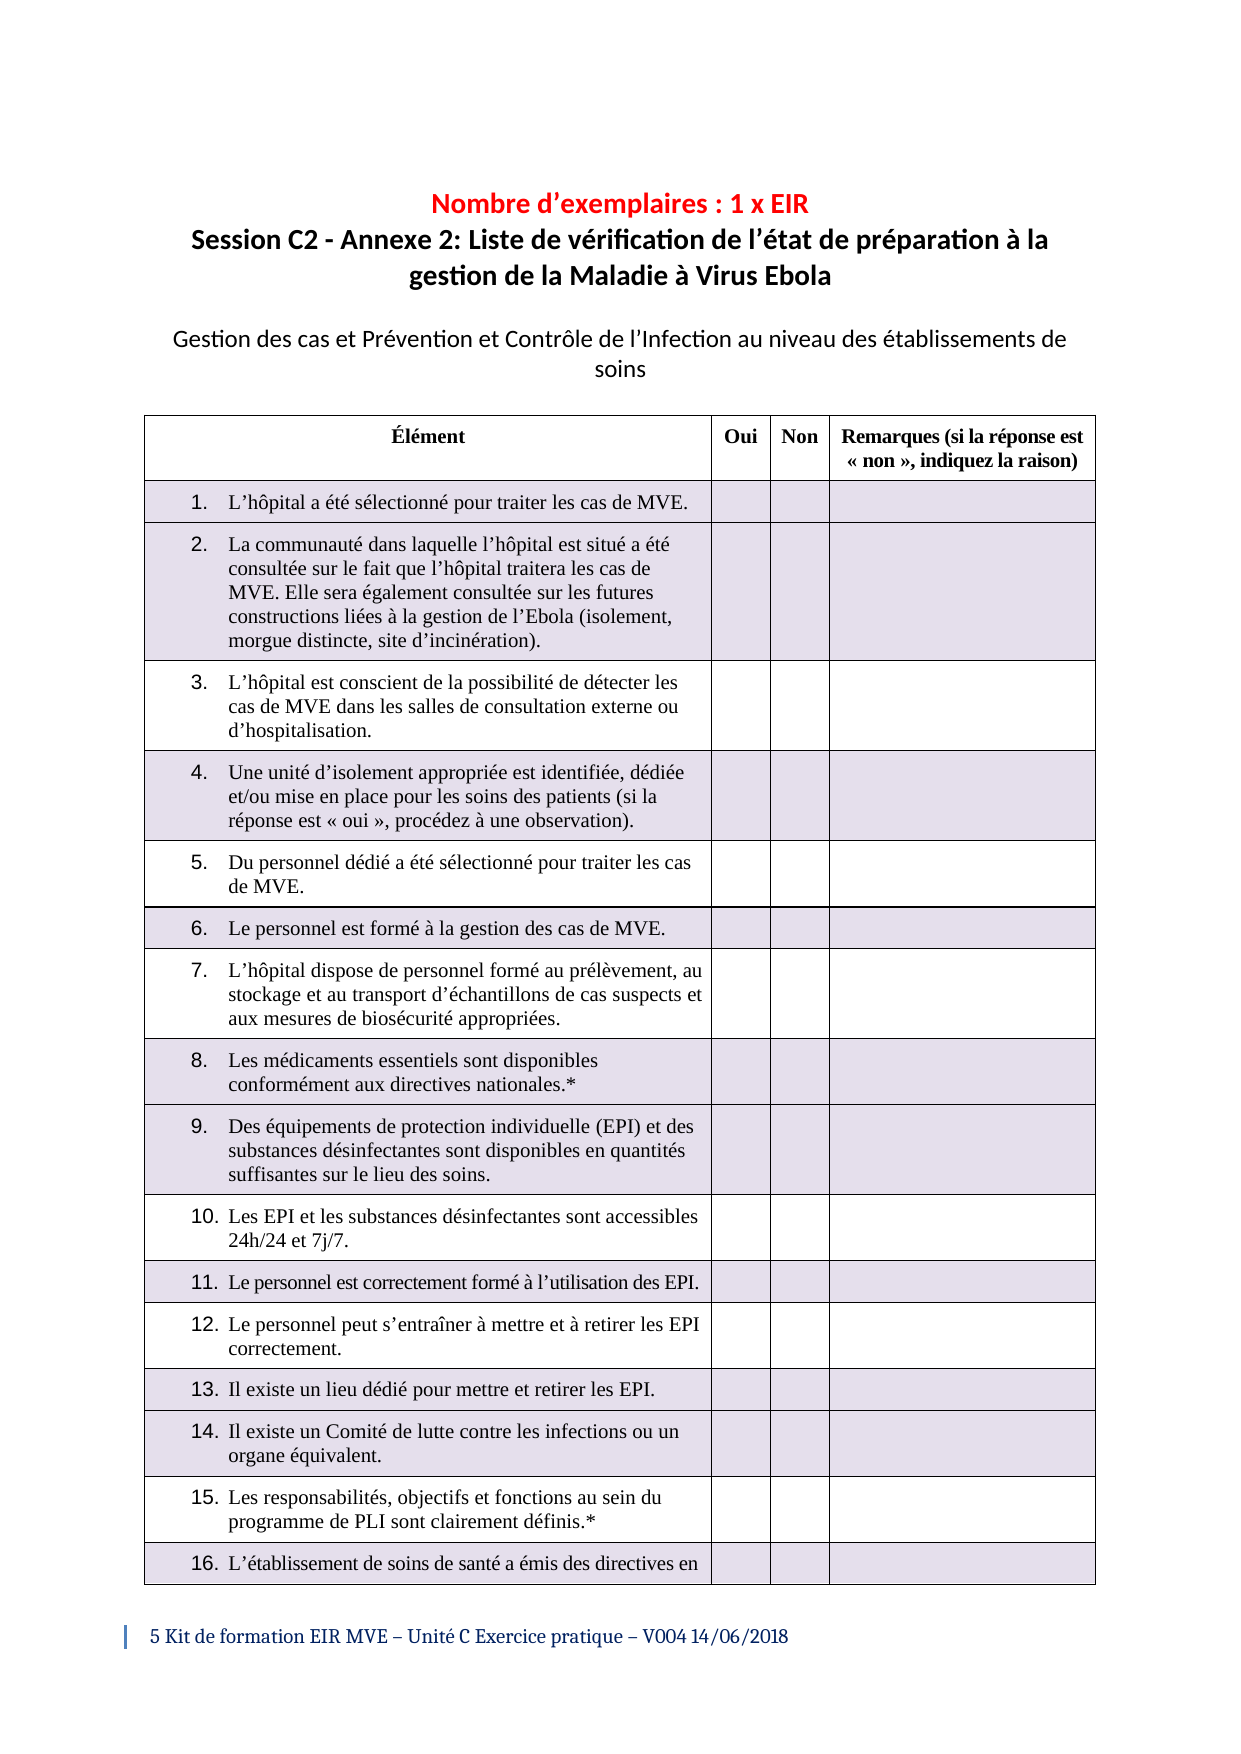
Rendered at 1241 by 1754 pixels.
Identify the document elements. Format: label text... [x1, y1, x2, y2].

table_cell Le personnel peut s’entraîner à mettre et à retirer les EPI correctement. [145, 1303, 711, 1368]
table_cell [771, 908, 829, 948]
table_cell [830, 1039, 1095, 1104]
table_cell [771, 481, 829, 522]
table_cell [771, 1369, 829, 1410]
table_cell Il existe un Comité de lutte contre les infections ou un organe équivalent. [145, 1411, 711, 1476]
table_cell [145, 1543, 711, 1583]
table_cell Les EPI et les substances désinfectantes sont accessibles 24h/24 et 7j/7. [145, 1195, 711, 1260]
text Nombre d’exemplaires : 1 x EIR [150, 186, 1090, 221]
table_cell [771, 1411, 829, 1476]
table_cell L’hôpital a été sélectionné pour traiter les cas de MVE. [145, 481, 711, 522]
table_cell [771, 661, 829, 750]
table_cell [712, 1411, 770, 1476]
table_cell [830, 1195, 1095, 1260]
table_cell Les médicaments essentiels sont disponibles conformément aux directives nationales.* [145, 1039, 711, 1104]
table_header Élément [145, 416, 711, 480]
subtitle Gestion des cas et Prévention et Contrôle de l’Infection au niveau des établissements de soins [150, 323, 1090, 384]
table_cell [712, 751, 770, 840]
table_cell [830, 1303, 1095, 1368]
table_cell [830, 751, 1095, 840]
table_cell [830, 841, 1095, 906]
table_cell [712, 1195, 770, 1260]
table_cell [771, 1195, 829, 1260]
table_cell [771, 1543, 829, 1583]
table_cell La communauté dans laquelle l’hôpital est situé a été consultée sur le fait que l’hôpital traitera les cas de MVE. Elle sera également consultée sur les futures constructions liées à la gestion de l’Ebola (isolement, morgue distincte, site d’incinération). [145, 523, 711, 660]
table_cell [771, 1477, 829, 1542]
table_cell [830, 908, 1095, 948]
table_cell [712, 908, 770, 948]
table_cell [712, 949, 770, 1038]
table_cell [771, 1105, 829, 1194]
table_cell [771, 523, 829, 660]
table_cell [771, 1303, 829, 1368]
table_header Remarques (si la réponse est « non », indiquez la raison) [830, 416, 1095, 480]
table_header Non [771, 416, 829, 480]
table_cell Les responsabilités, objectifs et fonctions au sein du programme de PLI sont clairement définis.* [145, 1477, 711, 1542]
table_cell Le personnel est correctement formé à l’utilisation des EPI. [145, 1261, 711, 1302]
table_cell [830, 481, 1095, 522]
table_cell [712, 1303, 770, 1368]
table_cell [712, 523, 770, 660]
table_cell [771, 841, 829, 906]
table_cell [712, 661, 770, 750]
table_cell [712, 1543, 770, 1583]
table_cell [712, 1105, 770, 1194]
table_cell Des équipements de protection individuelle (EPI) et des substances désinfectantes sont disponibles en quantités suffisantes sur le lieu des soins. [145, 1105, 711, 1194]
table_cell L’hôpital est conscient de la possibilité de détecter les cas de MVE dans les salles de consultation externe ou d’hospitalisation. [145, 661, 711, 750]
table_cell [830, 1411, 1095, 1476]
table_cell [830, 1261, 1095, 1302]
table_cell [830, 949, 1095, 1038]
table_cell [712, 1369, 770, 1410]
table_cell Une unité d’isolement appropriée est identifiée, dédiée et/ou mise en place pour les soins des patients (si la réponse est « oui », procédez à une observation). [145, 751, 711, 840]
table_cell Le personnel est formé à la gestion des cas de MVE. [145, 908, 711, 948]
table_cell [771, 949, 829, 1038]
table_cell [830, 661, 1095, 750]
table_cell [712, 841, 770, 906]
table_cell [830, 523, 1095, 660]
table_cell [771, 1039, 829, 1104]
table_cell Du personnel dédié a été sélectionné pour traiter les cas de MVE. [145, 841, 711, 906]
table_cell [712, 1039, 770, 1104]
table_cell [830, 1477, 1095, 1542]
table_cell [771, 751, 829, 840]
table_cell [712, 1261, 770, 1302]
table_cell [830, 1105, 1095, 1194]
table_header Oui [712, 416, 770, 480]
table_cell [830, 1543, 1095, 1583]
table_cell Il existe un lieu dédié pour mettre et retirer les EPI. [145, 1369, 711, 1410]
table_cell L’hôpital dispose de personnel formé au prélèvement, au stockage et au transport d’échantillons de cas suspects et aux mesures de biosécurité appropriées. [145, 949, 711, 1038]
subtitle Session C2 - Annexe 2: Liste de vérification de l’état de préparation à la gestion de la Maladie à Virus Ebola [150, 221, 1090, 292]
table_cell [712, 1477, 770, 1542]
table_cell [771, 1261, 829, 1302]
table_cell [712, 481, 770, 522]
table_cell [830, 1369, 1095, 1410]
